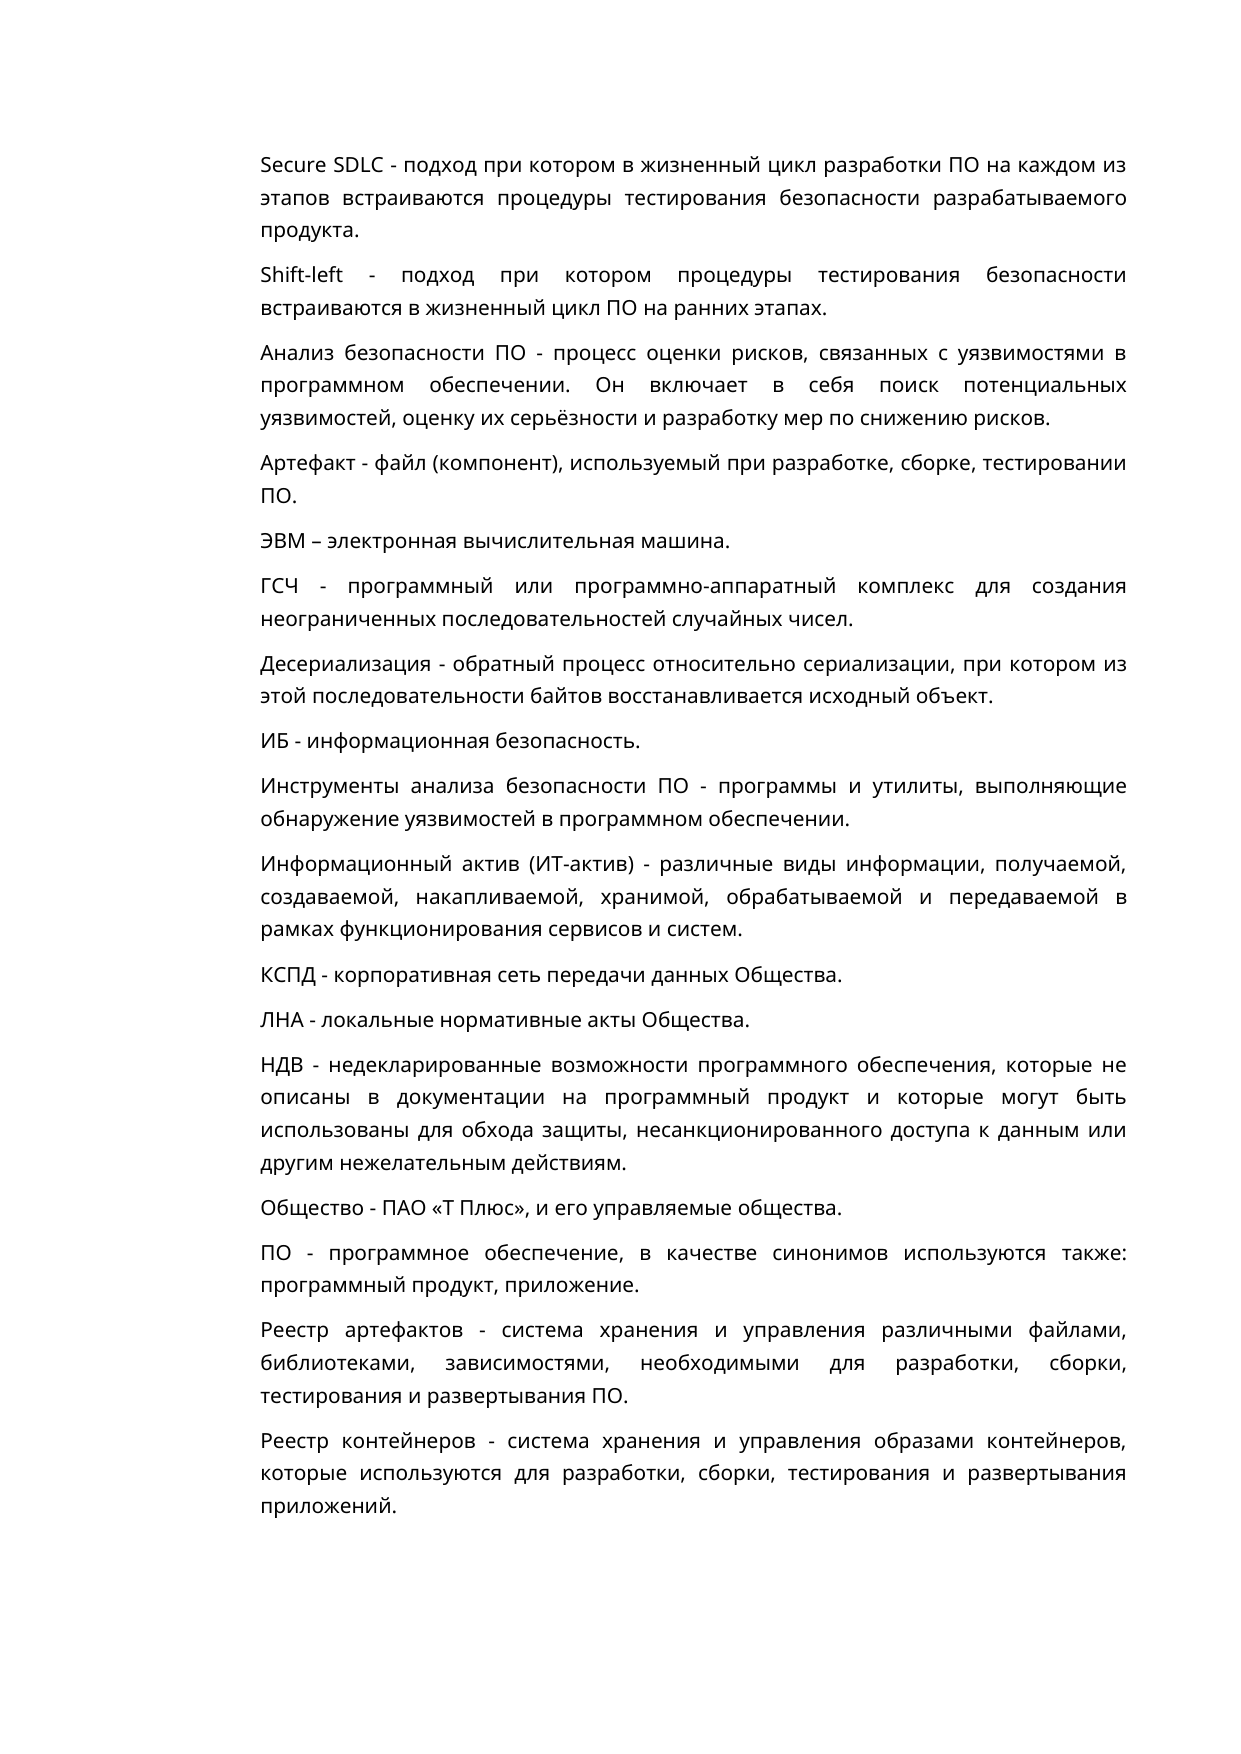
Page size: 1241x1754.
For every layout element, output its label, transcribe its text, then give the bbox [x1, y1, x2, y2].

list Информационный актив (ИТ-актив) - различные виды информации, получаемой, создаваемой, накапливаемой, хранимой, обрабатываемой и передаваемой в рамках функционирования сервисов и систем. [260, 849, 1128, 943]
list Инструменты анализа безопасности ПО - программы и утилиты, выполняющие обнаружение уязвимостей в программном обеспечении. [260, 772, 1128, 833]
list ЭВМ – электронная вычислительная машина. [260, 526, 1128, 554]
list ИБ - информационная безопасность. [260, 727, 1128, 755]
list НДВ - недекларированные возможности программного обеспечения, которые не описаны в документации на программный продукт и которые могут быть использованы для обхода защиты, несанкционированного доступа к данным или другим нежелательным действиям. [260, 1050, 1128, 1176]
list ПО - программное обеспечение, в качестве синонимов используются также: программный продукт, приложение. [260, 1238, 1128, 1299]
list КСПД - корпоративная сеть передачи данных Общества. [260, 960, 1128, 988]
list Десериализация - обратный процесс относительно сериализации, при котором из этой последовательности байтов восстанавливается исходный объект. [260, 649, 1128, 710]
list ГСЧ - программный или программно-аппаратный комплекс для создания неограниченных последовательностей случайных чисел. [260, 571, 1128, 632]
list Общество - ПАО «Т Плюс», и его управляемые общества. [260, 1193, 1128, 1221]
list ЛНА - локальные нормативные акты Общества. [260, 1005, 1128, 1033]
list Shift-left - подход при котором процедуры тестирования безопасности встраиваются в жизненный цикл ПО на ранних этапах. [260, 260, 1128, 321]
list Secure SDLC - подход при котором в жизненный цикл разработки ПО на каждом из этапов встраиваются процедуры тестирования безопасности разрабатываемого продукта. [260, 150, 1128, 244]
list Анализ безопасности ПО - процесс оценки рисков, связанных с уязвимостями в программном обеспечении. Он включает в себя поиск потенциальных уязвимостей, оценку их серьёзности и разработку мер по снижению рисков. [260, 338, 1128, 432]
list Артефакт - файл (компонент), используемый при разработке, сборке, тестировании ПО. [260, 448, 1128, 509]
list Реестр артефактов - система хранения и управления различными файлами, библиотеками, зависимостями, необходимыми для разработки, сборки, тестирования и развертывания ПО. [260, 1316, 1128, 1409]
list Реестр контейнеров - система хранения и управления образами контейнеров, которые используются для разработки, сборки, тестирования и развертывания приложений. [260, 1426, 1128, 1519]
